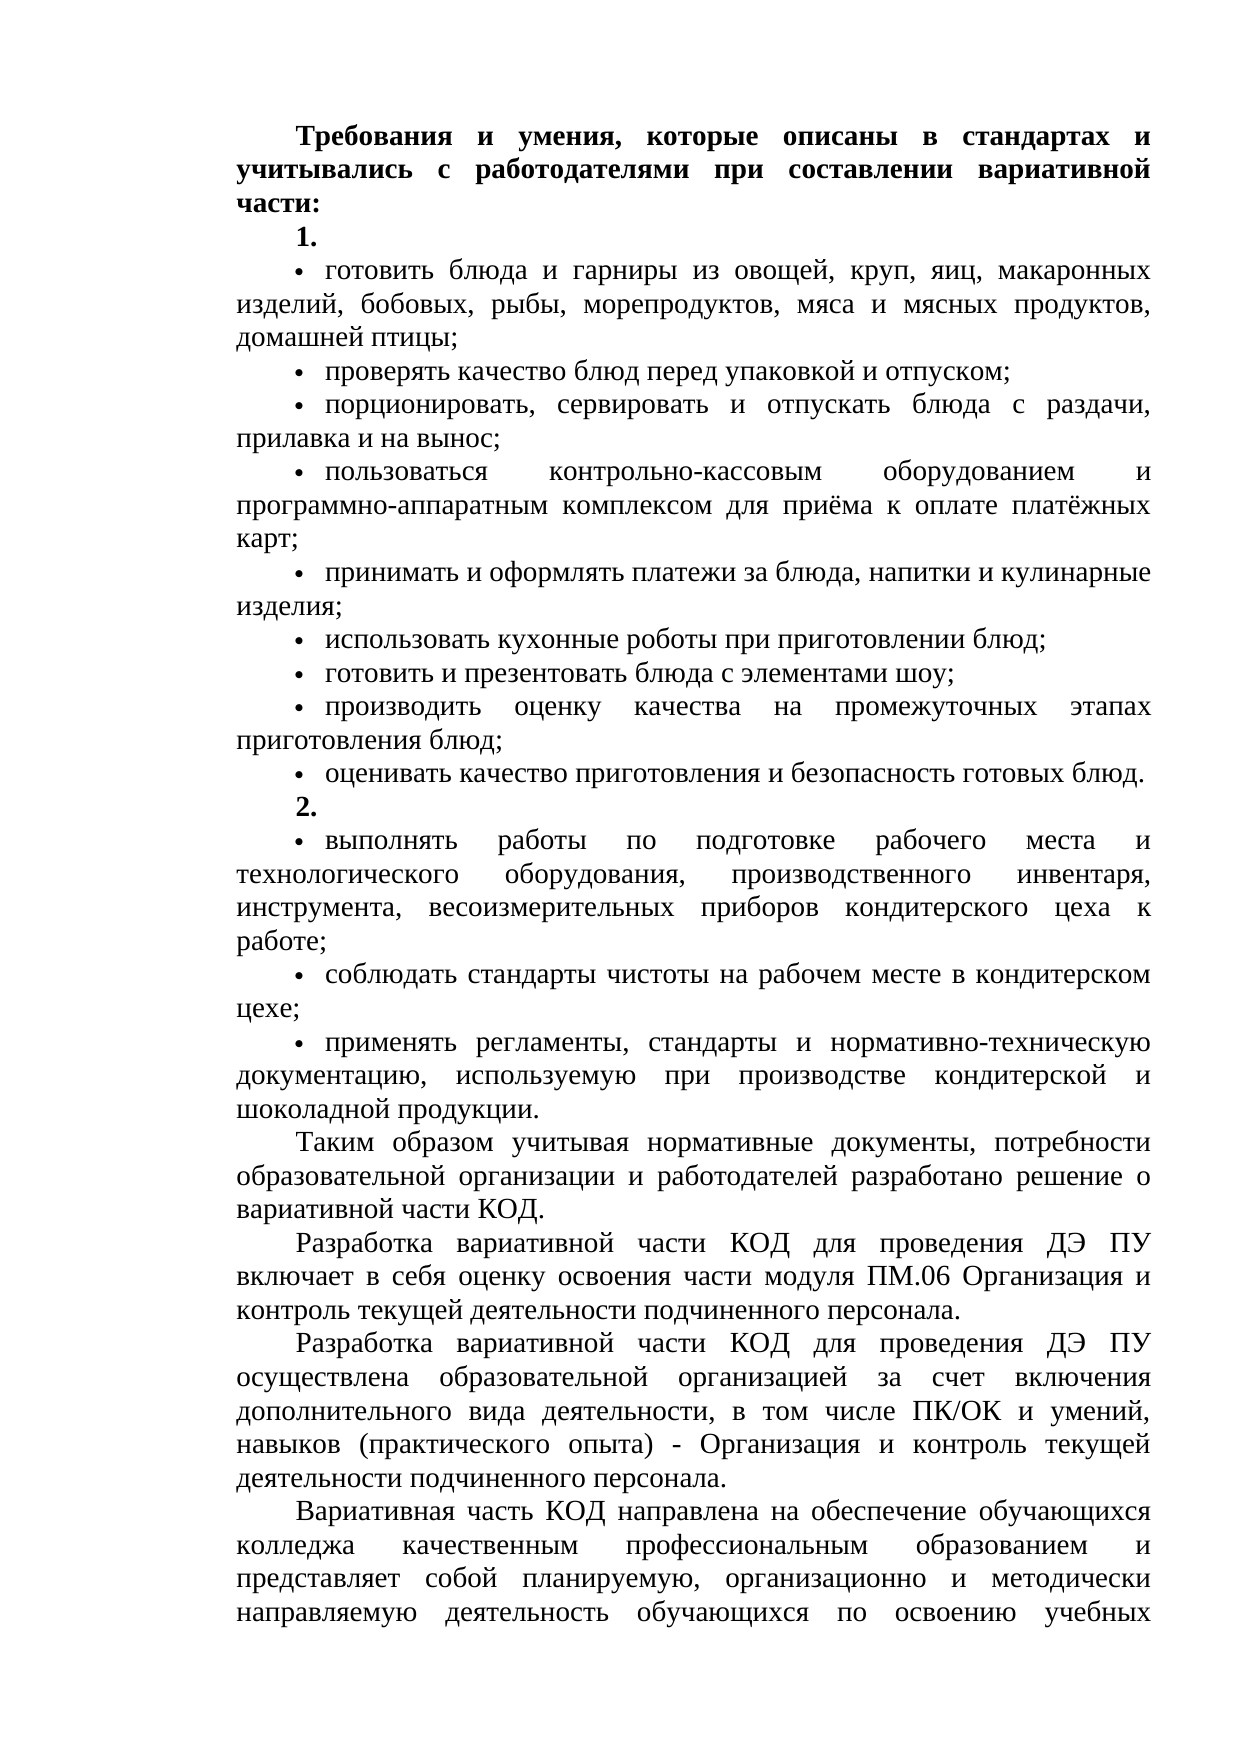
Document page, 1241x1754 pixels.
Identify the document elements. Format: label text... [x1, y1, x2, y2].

list производить оценку качества на промежуточных этапах приготовления блюд; [236, 688, 1152, 755]
list использовать кухонные роботы при приготовлении блюд; [236, 621, 1152, 655]
text Требования и умения, которые описаны в стандартах и учитывались с работодателями при составлении вариативной части: [236, 118, 1152, 219]
list соблюдать стандарты чистоты на рабочем месте в кондитерском цехе; [236, 957, 1152, 1024]
text Разработка вариативной части КОД для проведения ДЭ ПУ осуществлена образовательной организацией за счет включения дополнительного вида деятельности, в том числе ПК/ОК и умений, навыков (практического опыта) - Организация и контроль текущей деятельности подчиненного персонала. [236, 1326, 1152, 1493]
list готовить блюда и гарниры из овощей, круп, яиц, макаронных изделий, бобовых, рыбы, морепродуктов, мяса и мясных продуктов, домашней птицы; [236, 252, 1152, 353]
list применять регламенты, стандарты и нормативно-техническую документацию, используемую при производстве кондитерской и шоколадной продукции. [236, 1024, 1152, 1124]
list оценивать качество приготовления и безопасность готовых блюд. [236, 755, 1152, 789]
text 1. [236, 219, 1152, 252]
list выполнять работы по подготовке рабочего места и технологического оборудования, производственного инвентаря, инструмента, весоизмерительных приборов кондитерского цеха к работе; [236, 822, 1152, 957]
text Разработка вариативной части КОД для проведения ДЭ ПУ включает в себя оценку освоения части модуля ПМ.06 Организация и контроль текущей деятельности подчиненного персонала. [236, 1225, 1152, 1326]
list пользоваться контрольно-кассовым оборудованием и программно-аппаратным комплексом для приёма к оплате платёжных карт; [236, 453, 1152, 554]
list порционировать, сервировать и отпускать блюда с раздачи, прилавка и на вынос; [236, 386, 1152, 453]
list проверять качество блюд перед упаковкой и отпуском; [236, 353, 1152, 386]
text 2. [295, 789, 1152, 822]
list принимать и оформлять платежи за блюда, напитки и кулинарные изделия; [236, 554, 1152, 621]
text Таким образом учитывая нормативные документы, потребности образовательной организации и работодателей разработано решение о вариативной части КОД. [236, 1124, 1152, 1225]
list готовить и презентовать блюда с элементами шоу; [236, 655, 1152, 688]
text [236, 1493, 1152, 1627]
